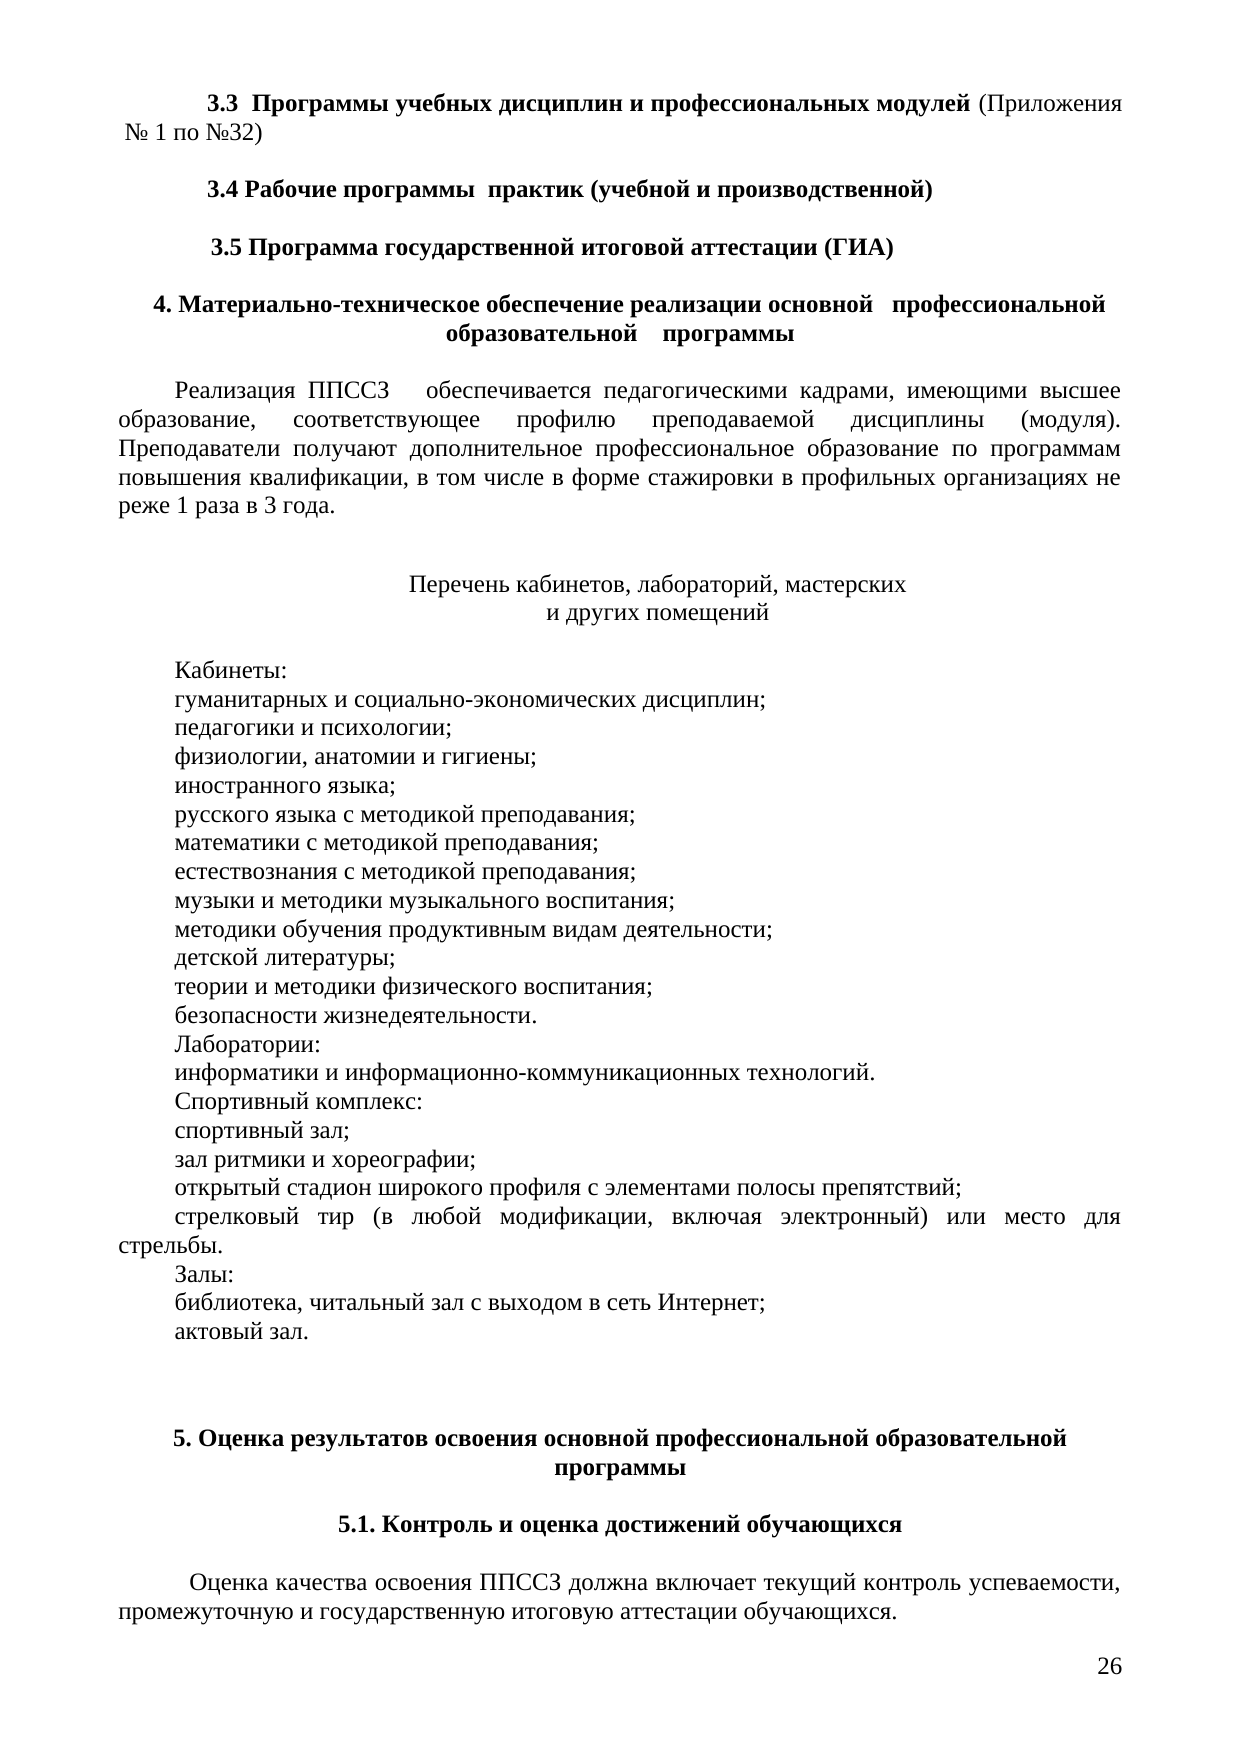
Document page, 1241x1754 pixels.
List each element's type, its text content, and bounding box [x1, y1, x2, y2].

text Кабинеты: [118, 655, 1122, 684]
text методики обучения продуктивным видам деятельности; [118, 914, 1122, 942]
text Реализация ППССЗ обеспечивается педагогическими кадрами, имеющими высшее образование, соответствующее профилю преподаваемой дисциплины (модуля). Преподаватели получают дополнительное профессиональное образование по программам повышения квалификации, в том числе в форме стажировки в профильных организациях не реже 1 раза в 3 года. [118, 375, 1122, 519]
table_header 3.4 Рабочие программы практик (учебной и производственной) [107, 145, 1133, 347]
text актовый зал. [118, 1316, 1122, 1345]
text 3.3 Программы учебных дисциплин и профессиональных модулей (Приложения № 1 по №32) [124, 88, 1122, 145]
text Залы: [118, 1259, 1122, 1287]
text стрелковый тир (в любой модификации, включая электронный) или место для стрельбы. [118, 1201, 1122, 1259]
text библиотека, читальный зал с выходом в сеть Интернет; [118, 1287, 1122, 1316]
text педагогики и психологии; [118, 712, 1122, 741]
table_header 5. Оценка результатов освоения основной профессиональной образовательной программы [107, 1395, 1133, 1481]
text безопасности жизнедеятельности. [118, 1000, 1122, 1029]
text Спортивный комплекс: [118, 1086, 1122, 1115]
text Лаборатории: [118, 1029, 1122, 1057]
text русского языка с методикой преподавания; [118, 799, 1122, 827]
text математики с методикой преподавания; [118, 827, 1122, 856]
text теории и методики физического воспитания; [118, 971, 1122, 1000]
text открытый стадион широкого профиля с элементами полосы препятствий; [118, 1172, 1122, 1201]
text физиологии, анатомии и гигиены; [118, 741, 1122, 770]
text спортивный зал; [118, 1115, 1122, 1144]
text и других помещений [118, 597, 1122, 626]
text Перечень кабинетов, лабораторий, мастерских [118, 569, 1122, 597]
text естествознания с методикой преподавания; [118, 856, 1122, 885]
text музыки и методики музыкального воспитания; [118, 885, 1122, 914]
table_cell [107, 1481, 1133, 1624]
text гуманитарных и социально-экономических дисциплин; [118, 684, 1122, 712]
text зал ритмики и хореографии; [118, 1144, 1122, 1172]
text иностранного языка; [118, 770, 1122, 799]
text детской литературы; [118, 942, 1122, 971]
text информатики и информационно-коммуникационных технологий. [118, 1057, 1122, 1086]
